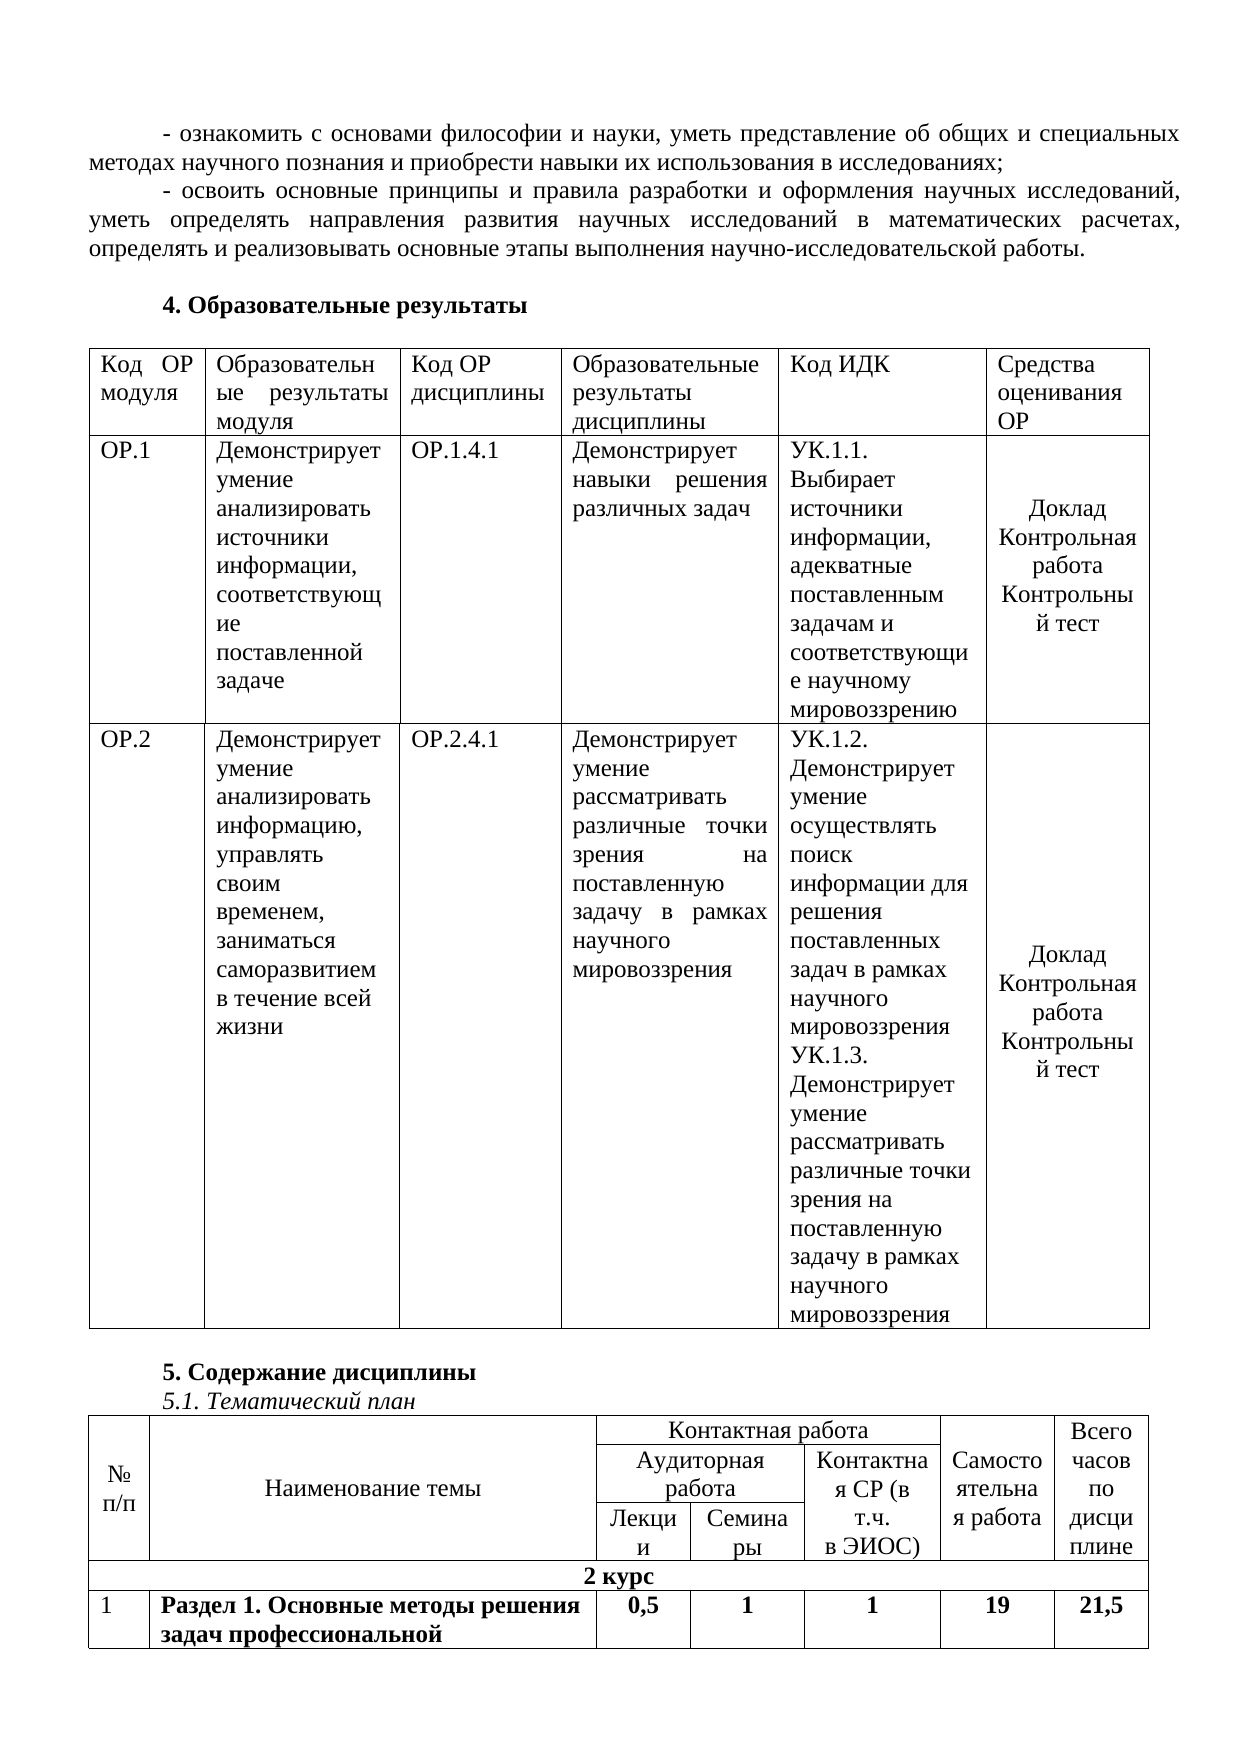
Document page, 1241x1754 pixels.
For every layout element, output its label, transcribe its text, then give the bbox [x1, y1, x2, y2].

table_cell Демонстрирует умение рассматривать различные точки зрения на поставленную задачу в рамках научного мировоззрения [562, 724, 778, 1328]
table_cell 0,5 [597, 1591, 690, 1648]
text 4. Образовательные результаты [88, 291, 1181, 319]
table_cell Лекции [597, 1503, 690, 1560]
table_cell Аудиторная работа [597, 1445, 804, 1502]
table_cell ОР.1.4.1 [401, 436, 561, 723]
text - освоить основные принципы и правила разработки и оформления научных исследований, уметь определять направления развития научных исследований в математических расчетах, определять и реализовывать основные этапы выполнения научно-исследовательской работы. [88, 176, 1181, 262]
table_header Контактная работа [597, 1416, 940, 1444]
table_cell Доклад Контрольная работа Контрольный тест [987, 436, 1149, 723]
text 5.1. Тематический план [88, 1386, 1181, 1415]
table_cell УК.1.1. Выбирает источники информации, адекватные поставленным задачам и соответствующие научному мировоззрению [779, 436, 986, 723]
table_header Код ОР дисциплины [401, 349, 561, 435]
table_cell УК.1.2. Демонстрирует умение осуществлять поиск информации для решения поставленных задач в рамках научного мировоззрения УК.1.3. Демонстрирует умение рассматривать различные точки зрения на поставленную задачу в рамках научного мировоззрения [779, 724, 986, 1328]
table_cell 21,5 [1055, 1591, 1148, 1648]
table_header Самостоятельная работа [941, 1416, 1054, 1560]
table_header Код ИДК [779, 349, 986, 435]
table_header Код ОР модуля [90, 349, 205, 435]
table_cell ОР.1 [90, 436, 205, 723]
table_header Образовательные результаты дисциплины [562, 349, 778, 435]
text - ознакомить с основами философии и науки, уметь представление об общих и специальных методах научного познания и приобрести навыки их использования в исследованиях; [88, 118, 1181, 176]
table_cell Доклад Контрольная работа Контрольный тест [987, 724, 1149, 1328]
table_header Образовательные результаты модуля [206, 349, 400, 435]
table_header Всего часов по дисциплине [1055, 1416, 1148, 1560]
table_header Наименование темы [150, 1416, 596, 1560]
table_cell 2 курс [89, 1561, 1148, 1589]
table_cell Контактная СР (в т.ч. в ЭИОС) [805, 1445, 940, 1560]
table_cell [150, 1591, 596, 1648]
table_cell Демонстрирует умение анализировать информацию, управлять своим временем, заниматься саморазвитием в течение всей жизни [205, 724, 399, 1328]
table_cell ОР.2.4.1 [400, 724, 561, 1328]
text 5. Содержание дисциплины [88, 1357, 1181, 1386]
table_cell 1 [89, 1591, 149, 1648]
table_cell 1 [805, 1591, 940, 1648]
table_cell ОР.2 [90, 724, 204, 1328]
table_cell Семинары [691, 1503, 804, 1560]
table_header Средства оценивания ОР [987, 349, 1149, 435]
table_cell 1 [691, 1591, 804, 1648]
table_cell Демонстрирует умение анализировать источники информации, соответствующие поставленной задаче [206, 436, 400, 723]
table_cell 19 [941, 1591, 1054, 1648]
table_cell Демонстрирует навыки решения различных задач [562, 436, 778, 723]
table_header № п/п [89, 1416, 149, 1560]
